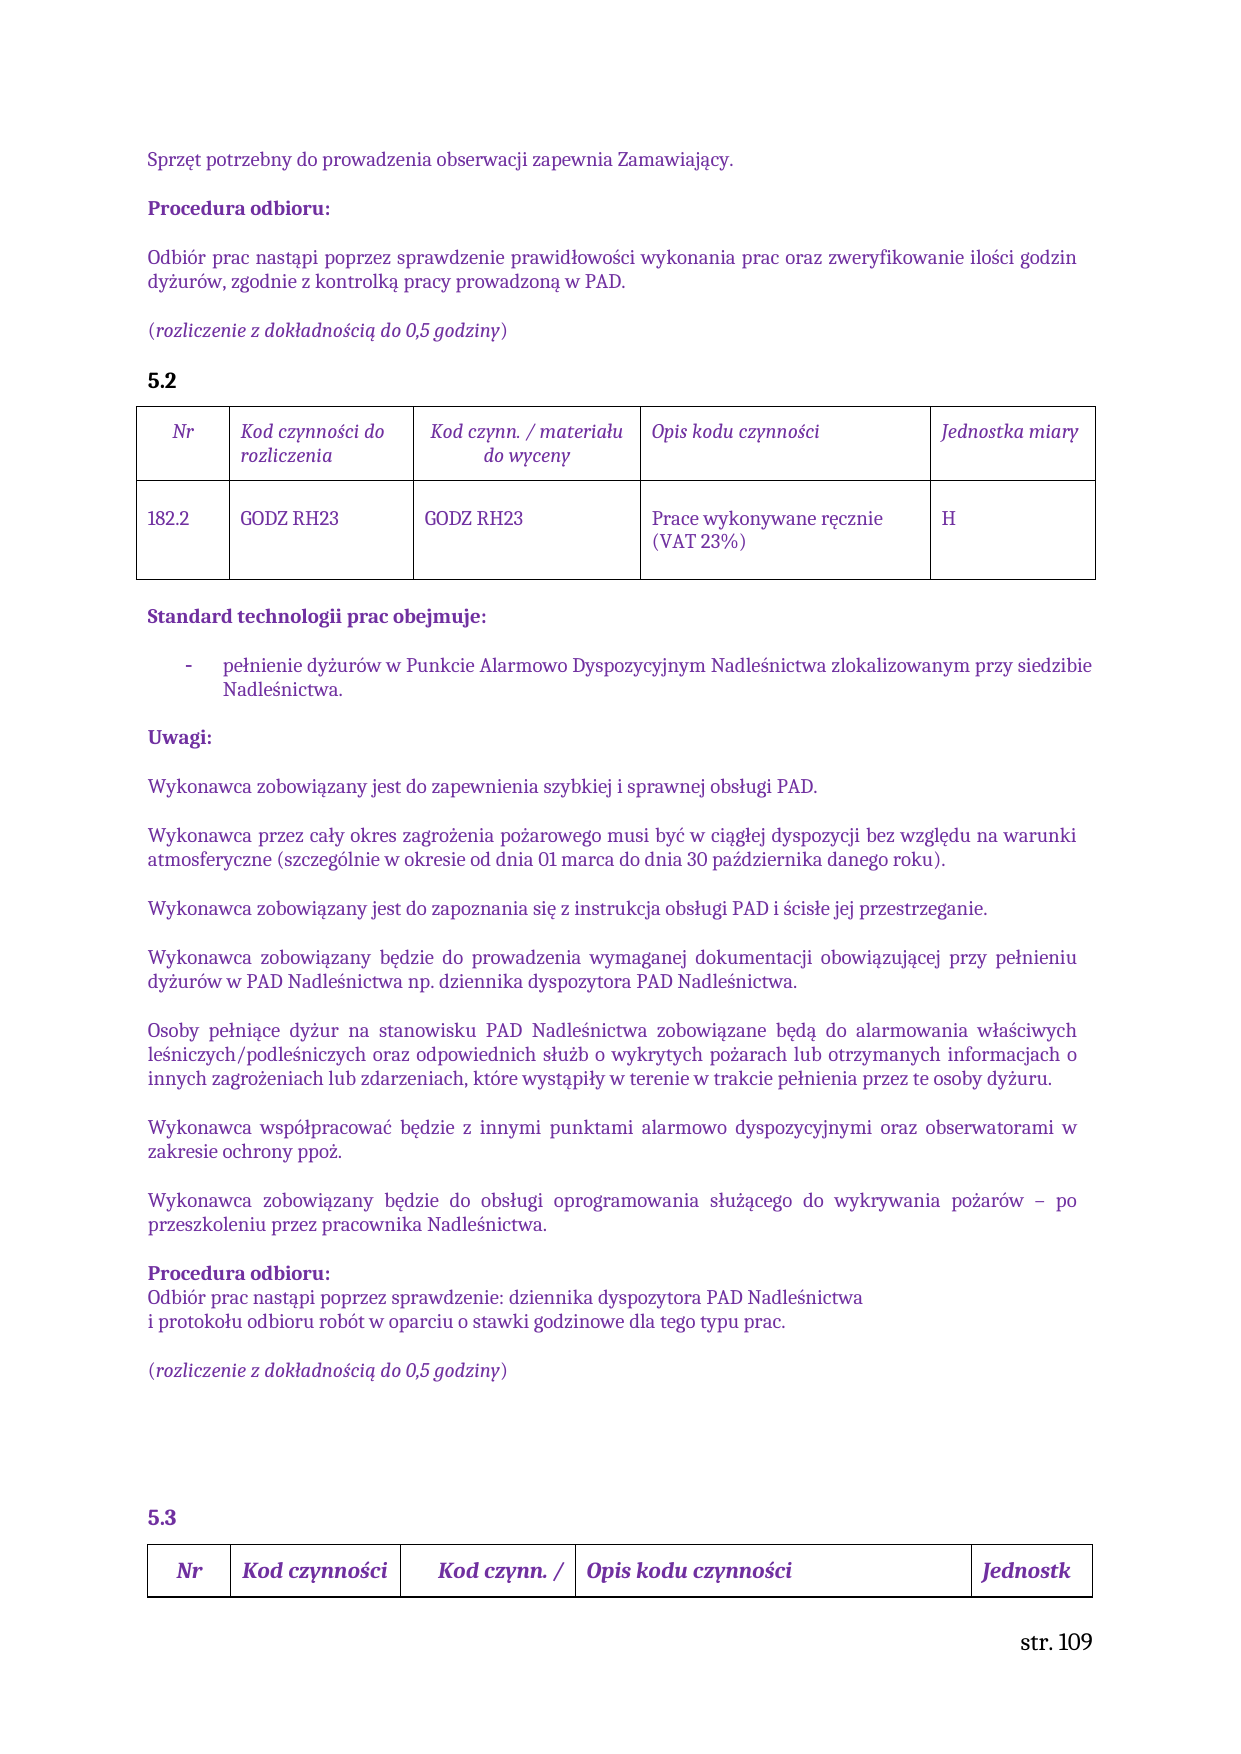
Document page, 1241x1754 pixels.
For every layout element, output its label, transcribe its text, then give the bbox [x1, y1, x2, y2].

list pełnienie dyżurów w Punkcie Alarmowo Dyspozycyjnym Nadleśnictwa zlokalizowanym przy siedzibie Nadleśnictwa. [185, 654, 1093, 702]
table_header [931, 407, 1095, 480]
text Wykonawca współpracować będzie z innymi punktami alarmowo dyspozycyjnymi oraz obserwatorami w zakresie ochrony ppoż. [148, 1116, 1078, 1163]
text Wykonawca zobowiązany jest do zapewnienia szybkiej i sprawnej obsługi PAD. [148, 775, 1078, 799]
text Wykonawca zobowiązany będzie do obsługi oprogramowania służącego do wykrywania pożarów – po przeszkoleniu przez pracownika Nadleśnictwa. [148, 1188, 1078, 1236]
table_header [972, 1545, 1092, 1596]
text Sprzęt potrzebny do prowadzenia obserwacji zapewnia Zamawiający. [148, 148, 1078, 172]
text Wykonawca zobowiązany będzie do prowadzenia wymaganej dokumentacji obowiązującej przy pełnieniu dyżurów w PAD Nadleśnictwa np. dziennika dyspozytora PAD Nadleśnictwa. [148, 946, 1078, 994]
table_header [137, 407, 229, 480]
text Wykonawca zobowiązany jest do zapoznania się z instrukcja obsługi PAD i ścisłe jej przestrzeganie. [148, 897, 1078, 921]
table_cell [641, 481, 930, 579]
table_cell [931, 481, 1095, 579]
text Standard technologii prac obejmuje: [148, 605, 1078, 629]
text Uwagi: [148, 726, 1093, 750]
text 5.3 [148, 1505, 1093, 1532]
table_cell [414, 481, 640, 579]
text Procedura odbioru: [148, 1261, 1093, 1285]
text Wykonawca przez cały okres zagrożenia pożarowego musi być w ciągłej dyspozycji bez względu na warunki atmosferyczne (szczególnie w okresie od dnia 01 marca do dnia 30 października danego roku). [148, 824, 1078, 872]
text Osoby pełniące dyżur na stanowisku PAD Nadleśnictwa zobowiązane będą do alarmowania właściwych leśniczych/podleśniczych oraz odpowiednich służb o wykrytych pożarach lub otrzymanych informacjach o innych zagrożeniach lub zdarzeniach, które wystąpiły w terenie w trakcie pełnienia przez te osoby dyżuru. [148, 1019, 1078, 1091]
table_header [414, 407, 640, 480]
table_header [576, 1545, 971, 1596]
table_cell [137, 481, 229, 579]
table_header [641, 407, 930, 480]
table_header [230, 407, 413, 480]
text Odbiór prac nastąpi poprzez sprawdzenie prawidłowości wykonania prac oraz zweryfikowanie ilości godzin dyżurów, zgodnie z kontrolką pracy prowadzoną w PAD. [148, 246, 1078, 293]
text (rozliczenie z dokładnością do 0,5 godziny) [148, 318, 1078, 342]
text 5.2 [148, 367, 1093, 394]
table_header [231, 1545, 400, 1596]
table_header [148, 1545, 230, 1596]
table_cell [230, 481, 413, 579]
text Procedura odbioru: [148, 197, 1078, 221]
text (rozliczenie z dokładnością do 0,5 godziny) [148, 1358, 1078, 1382]
text Odbiór prac nastąpi poprzez sprawdzenie: dziennika dyspozytora PAD Nadleśnictwa [148, 1285, 1093, 1309]
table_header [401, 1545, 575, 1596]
text i protokołu odbioru robót w oparciu o stawki godzinowe dla tego typu prac. [148, 1309, 1093, 1333]
